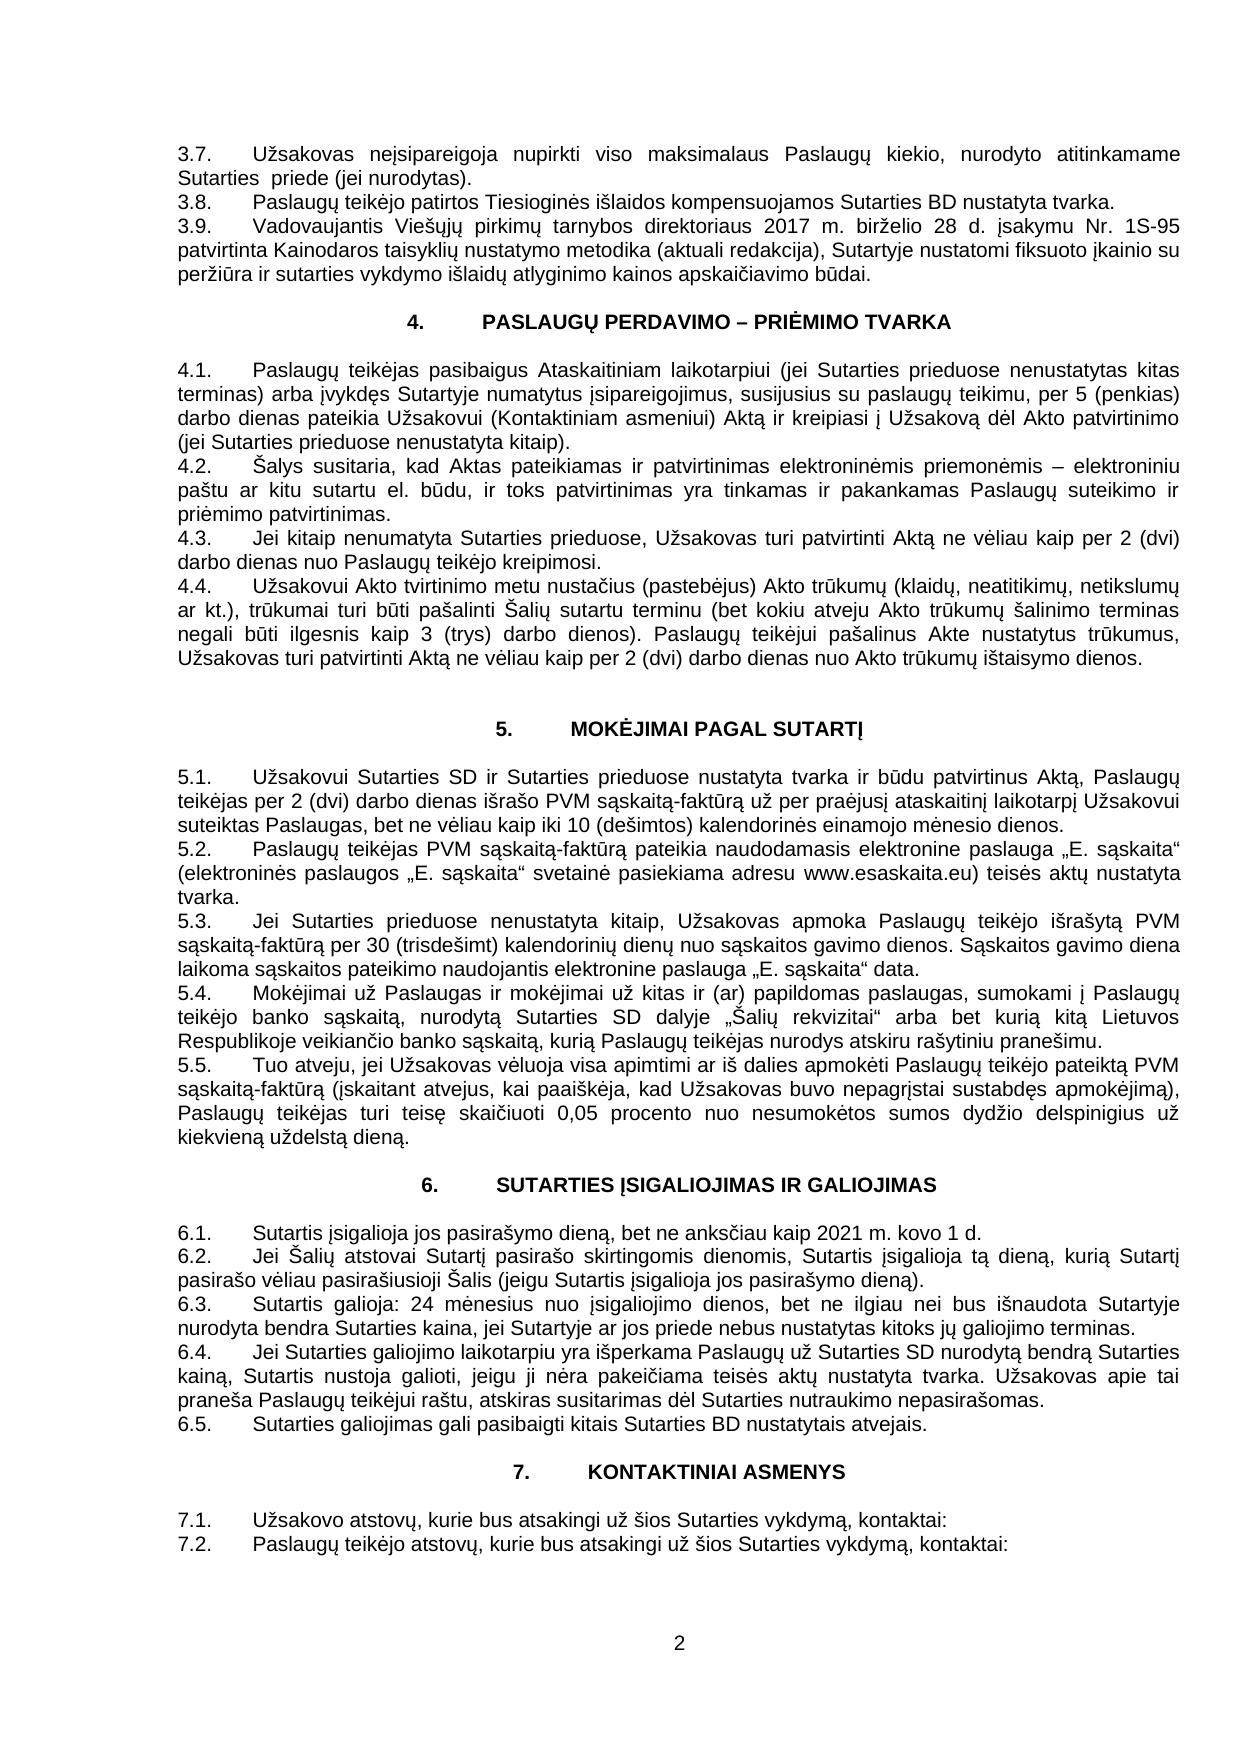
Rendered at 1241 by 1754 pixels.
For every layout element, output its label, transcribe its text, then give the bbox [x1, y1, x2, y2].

list Užsakovui Akto tvirtinimo metu nustačius (pastebėjus) Akto trūkumų (klaidų, neatitikimų, netikslumų ar kt.), trūkumai turi būti pašalinti Šalių sutartu terminu (bet kokiu atveju Akto trūkumų šalinimo terminas negali būti ilgesnis kaip 3 (trys) darbo dienos). Paslaugų teikėjui pašalinus Akte nustatytus trūkumus, Užsakovas turi patvirtinti Aktą ne vėliau kaip per 2 (dvi) darbo dienas nuo Akto trūkumų ištaisymo dienos. [177, 573, 1181, 669]
list Jei Sutarties prieduose nenustatyta kitaip, Užsakovas apmoka Paslaugų teikėjo išrašytą PVM sąskaitą-faktūrą per 30 (trisdešimt) kalendorinių dienų nuo sąskaitos gavimo dienos. Sąskaitos gavimo diena laikoma sąskaitos pateikimo naudojantis elektronine paslauga „E. sąskaita“ data. [177, 909, 1181, 981]
list Jei kitaip nenumatyta Sutarties prieduose, Užsakovas turi patvirtinti Aktą ne vėliau kaip per 2 (dvi) darbo dienas nuo Paslaugų teikėjo kreipimosi. [177, 526, 1181, 573]
list Jei Sutarties galiojimo laikotarpiu yra išperkama Paslaugų už Sutarties SD nurodytą bendrą Sutarties kainą, Sutartis nustoja galioti, jeigu ji nėra pakeičiama teisės aktų nustatyta tvarka. Užsakovas apie tai praneša Paslaugų teikėjui raštu, atskiras susitarimas dėl Sutarties nutraukimo nepasirašomas. [177, 1340, 1181, 1412]
list MOKĖJIMAI PAGAL SUTARTĮ [177, 717, 1181, 741]
list Jei Šalių atstovai Sutartį pasirašo skirtingomis dienomis, Sutartis įsigalioja tą dieną, kurią Sutartį pasirašo vėliau pasirašiusioji Šalis (jeigu Sutartis įsigalioja jos pasirašymo dieną). [177, 1244, 1181, 1292]
list KONTAKTINIAI ASMENYS [177, 1460, 1181, 1484]
list Sutartis galioja: 24 mėnesius nuo įsigaliojimo dienos, bet ne ilgiau nei bus išnaudota Sutartyje nurodyta bendra Sutarties kaina, jei Sutartyje ar jos priede nebus nustatytas kitoks jų galiojimo terminas. [177, 1292, 1181, 1340]
list Paslaugų teikėjas PVM sąskaitą-faktūrą pateikia naudodamasis elektronine paslauga „E. sąskaita“ (elektroninės paslaugos „E. sąskaita“ svetainė pasiekiama adresu www.esaskaita.eu) teisės aktų nustatyta tvarka. [177, 837, 1181, 909]
list Užsakovui Sutarties SD ir Sutarties prieduose nustatyta tvarka ir būdu patvirtinus Aktą, Paslaugų teikėjas per 2 (dvi) darbo dienas išrašo PVM sąskaitą-faktūrą už per praėjusį ataskaitinį laikotarpį Užsakovui suteiktas Paslaugas, bet ne vėliau kaip iki 10 (dešimtos) kalendorinės einamojo mėnesio dienos. [177, 765, 1181, 837]
list Tuo atveju, jei Užsakovas vėluoja visa apimtimi ar iš dalies apmokėti Paslaugų teikėjo pateiktą PVM sąskaitą-faktūrą (įskaitant atvejus, kai paaiškėja, kad Užsakovas buvo nepagrįstai sustabdęs apmokėjimą), Paslaugų teikėjas turi teisę skaičiuoti 0,05 procento nuo nesumokėtos sumos dydžio delspinigius už kiekvieną uždelstą dieną. [177, 1053, 1181, 1148]
list Užsakovas neįsipareigoja nupirkti viso maksimalaus Paslaugų kiekio, nurodyto atitinkamame Sutarties priede (jei nurodytas). [177, 142, 1181, 190]
list Paslaugų teikėjo atstovų, kurie bus atsakingi už šios Sutarties vykdymą, kontaktai: [177, 1532, 1181, 1556]
list PASLAUGŲ PERDAVIMO – PRIĖMIMO TVARKA [177, 310, 1181, 334]
list Užsakovo atstovų, kurie bus atsakingi už šios Sutarties vykdymą, kontaktai: [177, 1508, 1181, 1532]
list Sutartis įsigalioja jos pasirašymo dieną, bet ne anksčiau kaip 2021 m. kovo 1 d. [177, 1220, 1181, 1244]
list Paslaugų teikėjo patirtos Tiesioginės išlaidos kompensuojamos Sutarties BD nustatyta tvarka. [177, 190, 1181, 214]
list Vadovaujantis Viešųjų pirkimų tarnybos direktoriaus 2017 m. birželio 28 d. įsakymu Nr. 1S-95 patvirtinta Kainodaros taisyklių nustatymo metodika (aktuali redakcija), Sutartyje nustatomi fiksuoto įkainio su peržiūra ir sutarties vykdymo išlaidų atlyginimo kainos apskaičiavimo būdai. [177, 214, 1181, 286]
list Mokėjimai už Paslaugas ir mokėjimai už kitas ir (ar) papildomas paslaugas, sumokami į Paslaugų teikėjo banko sąskaitą, nurodytą Sutarties SD dalyje „Šalių rekvizitai“ arba bet kurią kitą Lietuvos Respublikoje veikiančio banko sąskaitą, kurią Paslaugų teikėjas nurodys atskiru rašytiniu pranešimu. [177, 981, 1181, 1053]
list Sutarties galiojimas gali pasibaigti kitais Sutarties BD nustatytais atvejais. [177, 1412, 1181, 1436]
list Paslaugų teikėjas pasibaigus Ataskaitiniam laikotarpiui (jei Sutarties prieduose nenustatytas kitas terminas) arba įvykdęs Sutartyje numatytus įsipareigojimus, susijusius su paslaugų teikimu, per 5 (penkias) darbo dienas pateikia Užsakovui (Kontaktiniam asmeniui) Aktą ir kreipiasi į Užsakovą dėl Akto patvirtinimo (jei Sutarties prieduose nenustatyta kitaip). [177, 358, 1181, 454]
list Šalys susitaria, kad Aktas pateikiamas ir patvirtinimas elektroninėmis priemonėmis – elektroniniu paštu ar kitu sutartu el. būdu, ir toks patvirtinimas yra tinkamas ir pakankamas Paslaugų suteikimo ir priėmimo patvirtinimas. [177, 454, 1181, 526]
list SUTARTIES ĮSIGALIOJIMAS IR GALIOJIMAS [177, 1172, 1181, 1196]
